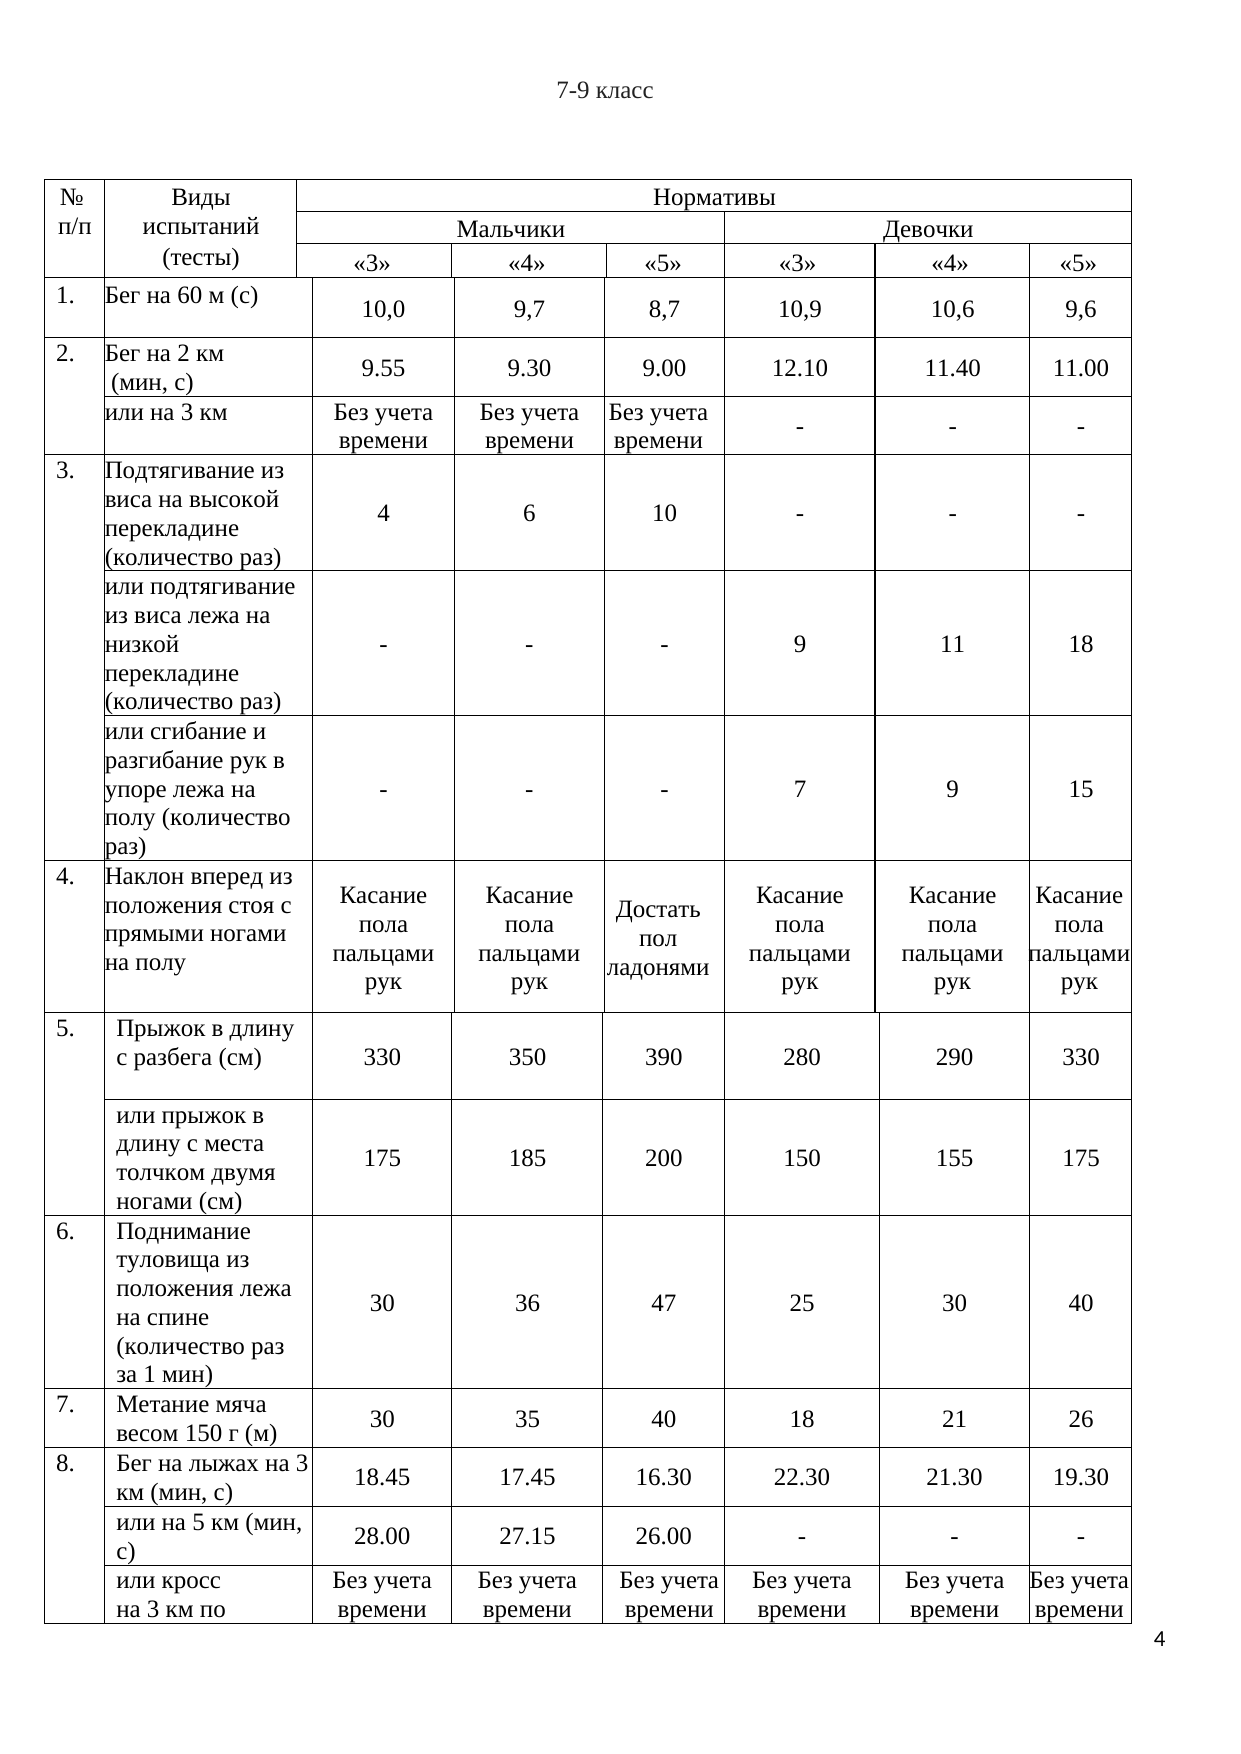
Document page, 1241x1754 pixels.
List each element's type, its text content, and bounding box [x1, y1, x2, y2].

table_cell 30 [313, 1389, 451, 1447]
table_cell 6. [45, 1216, 104, 1388]
table_cell 185 [452, 1100, 602, 1215]
table_cell 330 [1030, 1013, 1131, 1099]
table_cell «3» [297, 244, 451, 277]
table_cell 26 [1030, 1389, 1131, 1447]
table_cell или подтягивание из виса лежа на низкой перекладине (количество раз) [105, 571, 312, 715]
table_cell 4. [45, 861, 104, 1012]
table_cell Без учета времени [313, 397, 454, 454]
table_cell 2. [45, 338, 104, 454]
table_cell «3» [725, 244, 874, 277]
table_cell Касание пола пальцами рук [313, 861, 454, 1012]
table_cell 22.30 [725, 1448, 879, 1506]
table_cell 8. [45, 1448, 104, 1623]
table_cell Без учета времени [313, 1566, 451, 1623]
table_cell 10,0 [313, 278, 454, 337]
table_cell или сгибание и разгибание рук в упоре лежа на полу (количество раз) [105, 716, 312, 860]
table_cell Бег на (с) [105, 278, 312, 337]
table_cell 280 [725, 1013, 879, 1099]
table_cell 18 [1030, 571, 1131, 715]
table_cell Прыжок в длину с разбега (см) [105, 1013, 312, 1099]
table_cell - [313, 716, 454, 860]
table_cell 17.45 [452, 1448, 602, 1506]
table_cell «4» [876, 244, 1029, 277]
table_cell 5. [45, 1013, 104, 1215]
table_cell 175 [1030, 1100, 1131, 1215]
table_cell Бег на 2 км (мин, с) [105, 338, 312, 396]
table_cell 9.55 [313, 338, 454, 396]
table_cell Девочки [725, 212, 1131, 243]
table_cell - [880, 1507, 1029, 1564]
table_cell 10,9 [725, 278, 874, 337]
table_cell 10 [605, 455, 724, 570]
table_cell 19.30 [1030, 1448, 1131, 1506]
table_cell «5» [607, 244, 724, 277]
table_cell 12.10 [725, 338, 874, 396]
table_cell 11.40 [876, 338, 1029, 396]
table_cell - [1030, 397, 1131, 454]
table_cell Метание мяча весом (м) [105, 1389, 312, 1447]
table_cell Достать пол ладонями [605, 861, 724, 1012]
table_cell 150 [725, 1100, 879, 1215]
table_cell 47 [603, 1216, 724, 1388]
table_cell - [725, 455, 874, 570]
table_header Нормативы [297, 180, 1131, 211]
table_cell Подтягивание из виса на высокой перекладине (количество раз) [105, 455, 312, 570]
table_cell 21.30 [880, 1448, 1029, 1506]
table_cell 21 [880, 1389, 1029, 1447]
table_cell 7 [725, 716, 874, 860]
table_cell 9 [725, 571, 874, 715]
table_cell 6 [455, 455, 604, 570]
table_cell 175 [313, 1100, 451, 1215]
table_cell 16.30 [603, 1448, 724, 1506]
table_cell Поднимание туловища из положения лежа на спине (количество раз за 1 мин) [105, 1216, 312, 1388]
table_cell - [605, 571, 724, 715]
table_cell 9,6 [1030, 278, 1131, 337]
table_cell Без учета времени [455, 397, 604, 454]
table_cell 9.30 [455, 338, 604, 396]
table_cell - [876, 455, 1029, 570]
table_cell Касание пола пальцами рук [725, 861, 874, 1012]
table_cell Бег на лыжах на (мин, с) [105, 1448, 312, 1506]
table_cell или на (мин, с) [105, 1507, 312, 1564]
table_cell 15 [1030, 716, 1131, 860]
table_cell 27.15 [452, 1507, 602, 1564]
table_cell 290 [880, 1013, 1029, 1099]
table_cell 18.45 [313, 1448, 451, 1506]
table_cell Касание пола пальцами рук [876, 861, 1029, 1012]
table_cell Без учета времени [605, 397, 724, 454]
table_cell Без учета времени [452, 1566, 602, 1623]
table_cell 30 [880, 1216, 1029, 1388]
table_cell 18 [725, 1389, 879, 1447]
table_cell 11 [876, 571, 1029, 715]
table_header № п/п [45, 180, 104, 277]
table_cell Наклон вперед из положения стоя с прямыми ногами на полу [105, 861, 312, 1012]
table_cell Без учета времени [725, 1566, 879, 1623]
table_cell 40 [603, 1389, 724, 1447]
table_cell 4 [313, 455, 454, 570]
table_cell 155 [880, 1100, 1029, 1215]
table_cell - [1030, 1507, 1131, 1564]
table_cell Без учета времени [603, 1566, 724, 1623]
table_cell Мальчики [297, 212, 724, 243]
table_cell 26.00 [603, 1507, 724, 1564]
table_cell 10,6 [876, 278, 1029, 337]
table_header Виды испытаний (тесты) [105, 180, 296, 277]
table_cell 28.00 [313, 1507, 451, 1564]
table_cell 9,7 [455, 278, 604, 337]
table_cell «5» [1030, 244, 1131, 277]
table_cell Касание пола пальцами рук [455, 861, 604, 1012]
table_cell 1. [45, 278, 104, 337]
table_cell Без учета времени [880, 1566, 1029, 1623]
table_cell 36 [452, 1216, 602, 1388]
table_cell 25 [725, 1216, 879, 1388]
table_cell 9.00 [605, 338, 724, 396]
table_cell 35 [452, 1389, 602, 1447]
table_cell 11.00 [1030, 338, 1131, 396]
table_cell - [725, 1507, 879, 1564]
table_cell 8,7 [605, 278, 724, 337]
table_cell 330 [313, 1013, 451, 1099]
text 7-9 класс [44, 75, 1165, 104]
table_cell 7. [45, 1389, 104, 1447]
table_cell - [1030, 455, 1131, 570]
table_cell 30 [313, 1216, 451, 1388]
table_cell 350 [452, 1013, 602, 1099]
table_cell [105, 1566, 312, 1623]
table_cell - [725, 397, 874, 454]
table_cell - [876, 397, 1029, 454]
table_cell 40 [1030, 1216, 1131, 1388]
table_cell или прыжок в длину с места толчком двумя ногами (см) [105, 1100, 312, 1215]
table_cell - [455, 571, 604, 715]
table_cell - [605, 716, 724, 860]
table_cell Без учета времени [1030, 1566, 1131, 1623]
table_cell или на [105, 397, 312, 454]
table_cell «4» [452, 244, 606, 277]
table_cell 3. [45, 455, 104, 860]
table_cell - [313, 571, 454, 715]
table_cell Касание пола пальцами рук [1030, 861, 1131, 1012]
table_cell 200 [603, 1100, 724, 1215]
table_cell 9 [876, 716, 1029, 860]
table_cell 390 [603, 1013, 724, 1099]
table_cell - [455, 716, 604, 860]
